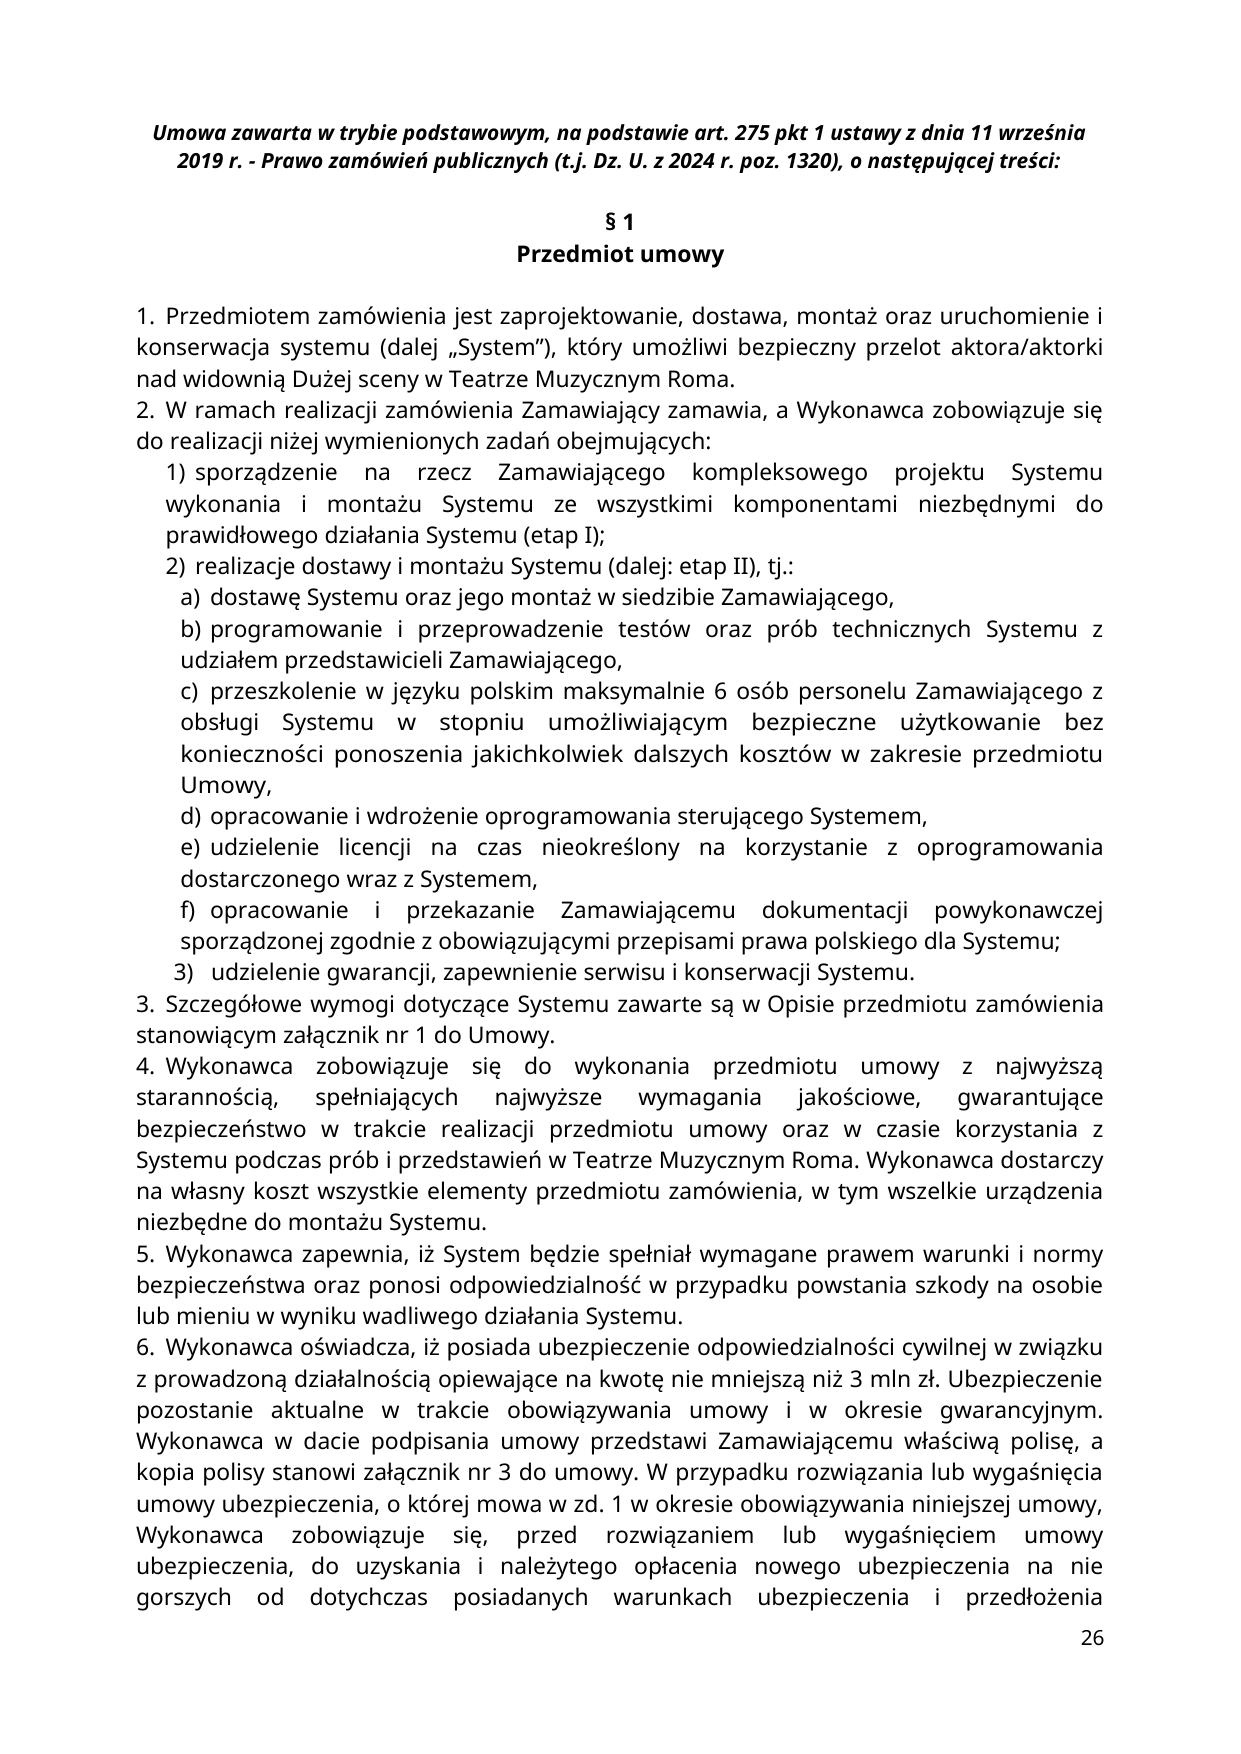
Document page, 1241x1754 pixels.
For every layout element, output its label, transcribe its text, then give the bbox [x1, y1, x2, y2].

list realizacje dostawy i montażu Systemu (dalej: etap II), tj.: [165, 550, 1104, 581]
list przeszkolenie w języku polskim maksymalnie 6 osób personelu Zamawiającego z obsługi Systemu w stopniu umożliwiającym bezpieczne użytkowanie bez konieczności ponoszenia jakichkolwiek dalszych kosztów w zakresie przedmiotu Umowy, [180, 675, 1104, 800]
list sporządzenie na rzecz Zamawiającego kompleksowego projektu Systemu wykonania i montażu Systemu ze wszystkimi komponentami niezbędnymi do prawidłowego działania Systemu (etap I); [165, 456, 1104, 550]
list Wykonawca zobowiązuje się do wykonania przedmiotu umowy z najwyższą starannością, spełniających najwyższe wymagania jakościowe, gwarantujące bezpieczeństwo w trakcie realizacji przedmiotu umowy oraz w czasie korzystania z Systemu podczas prób i przedstawień w Teatrze Muzycznym Roma. Wykonawca dostarczy na własny koszt wszystkie elementy przedmiotu zamówienia, w tym wszelkie urządzenia niezbędne do montażu Systemu. [136, 1050, 1104, 1237]
list Wykonawca zapewnia, iż System będzie spełniał wymagane prawem warunki i normy bezpieczeństwa oraz ponosi odpowiedzialność w przypadku powstania szkody na osobie lub mieniu w wyniku wadliwego działania Systemu. [136, 1237, 1104, 1331]
list opracowanie i przekazanie Zamawiającemu dokumentacji powykonawczej sporządzonej zgodnie z obowiązującymi przepisami prawa polskiego dla Systemu; [180, 894, 1104, 956]
text § 1 [136, 206, 1104, 237]
list W ramach realizacji zamówienia Zamawiający zamawia, a Wykonawca zobowiązuje się do realizacji niżej wymienionych zadań obejmujących: [136, 394, 1104, 456]
list udzielenie gwarancji, zapewnienie serwisu i konserwacji Systemu. [173, 956, 1104, 987]
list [136, 1331, 1104, 1612]
list opracowanie i wdrożenie oprogramowania sterującego Systemem, [180, 800, 1104, 831]
list dostawę Systemu oraz jego montaż w siedzibie Zamawiającego, [180, 581, 1104, 612]
list Szczegółowe wymogi dotyczące Systemu zawarte są w Opisie przedmiotu zamówienia stanowiącym załącznik nr 1 do Umowy. [136, 987, 1104, 1050]
text Umowa zawarta w trybie podstawowym, na podstawie art. 275 pkt 1 ustawy z dnia 11 września 2019 r. - Prawo zamówień publicznych (t.j. Dz. U. z 2024 r. poz. 1320), o następującej treści: [136, 118, 1104, 175]
text Przedmiot umowy [136, 237, 1104, 269]
list udzielenie licencji na czas nieokreślony na korzystanie z oprogramowania dostarczonego wraz z Systemem, [180, 831, 1104, 894]
list Przedmiotem zamówienia jest zaprojektowanie, dostawa, montaż oraz uruchomienie i konserwacja systemu (dalej „System”), który umożliwi bezpieczny przelot aktora/aktorki nad widownią Dużej sceny w Teatrze Muzycznym Roma. [136, 300, 1104, 394]
list programowanie i przeprowadzenie testów oraz prób technicznych Systemu z udziałem przedstawicieli Zamawiającego, [180, 612, 1104, 675]
